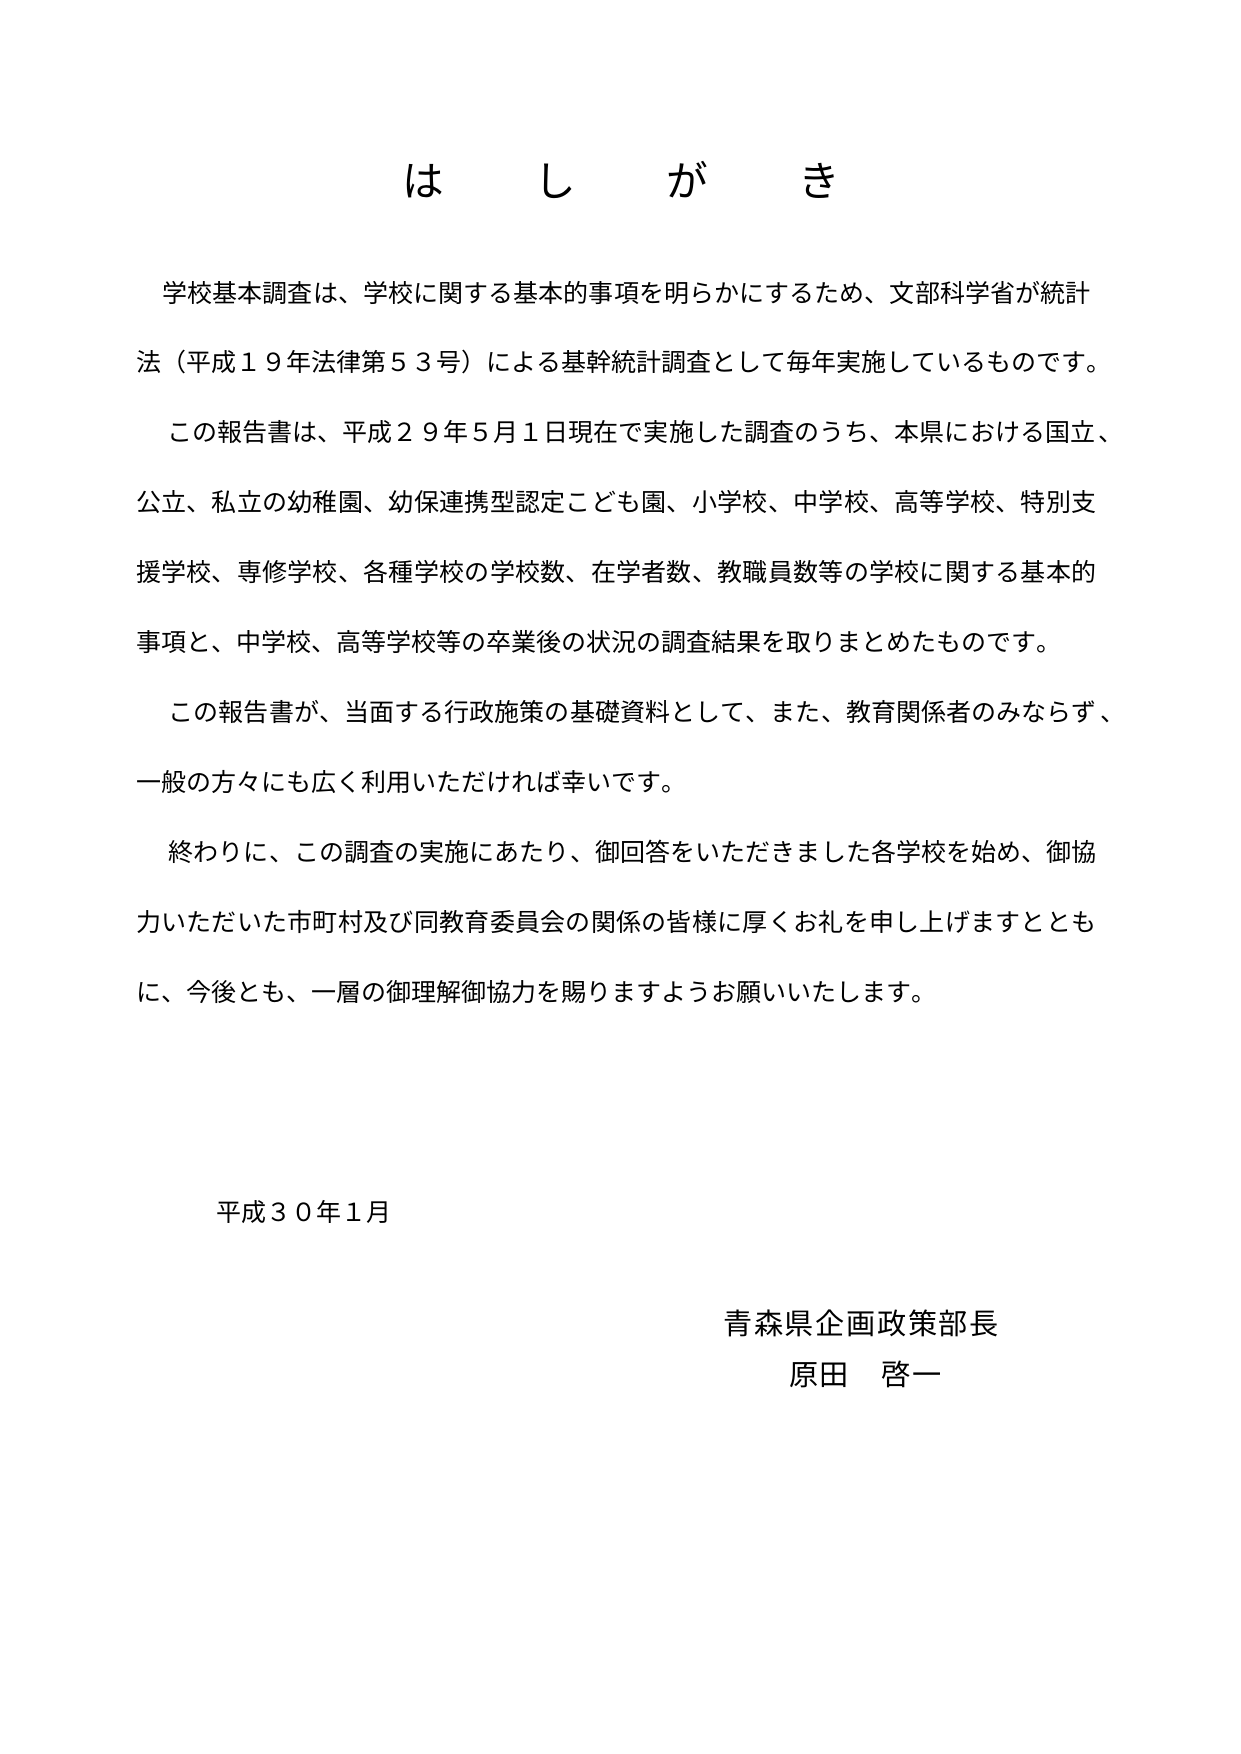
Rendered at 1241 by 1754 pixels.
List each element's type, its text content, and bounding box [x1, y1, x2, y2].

text 平成３０年１月 [216, 1193, 1111, 1229]
text この報告書は、平成２９年５月１日現在で実施した調査のうち、本県における国立、公立、私立の幼稚園、幼保連携型認定こども園、小学校、中学校、高等学校、特別支援学校、専修学校、各種学校の学校数、在学者数、教職員数等の学校に関する基本的事項と、中学校、高等学校等の卒業後の状況の調査結果を取りまとめたものです。 [136, 413, 1098, 659]
text この報告書が、当面する行政施策の基礎資料として、また、教育関係者のみならず、一般の方々にも広く利用いただければ幸いです。 [136, 692, 1100, 798]
text 学校基本調査は、学校に関する基本的事項を明らかにするため、文部科学省が統計法（平成１９年法律第５３号）による基幹統計調査として毎年実施しているものです。 [136, 273, 1094, 379]
text は し が き [403, 152, 1111, 207]
text 青森県企画政策部長原田 啓一 [723, 1300, 1001, 1393]
text 終わりに、この調査の実施にあたり、御回答をいただきました各学校を始め、御協力いただいた市町村及び同教育委員会の関係の皆様に厚くお礼を申し上げますとともに、今後とも、一層の御理解御協力を賜りますようお願いいたします。 [136, 832, 1100, 1008]
